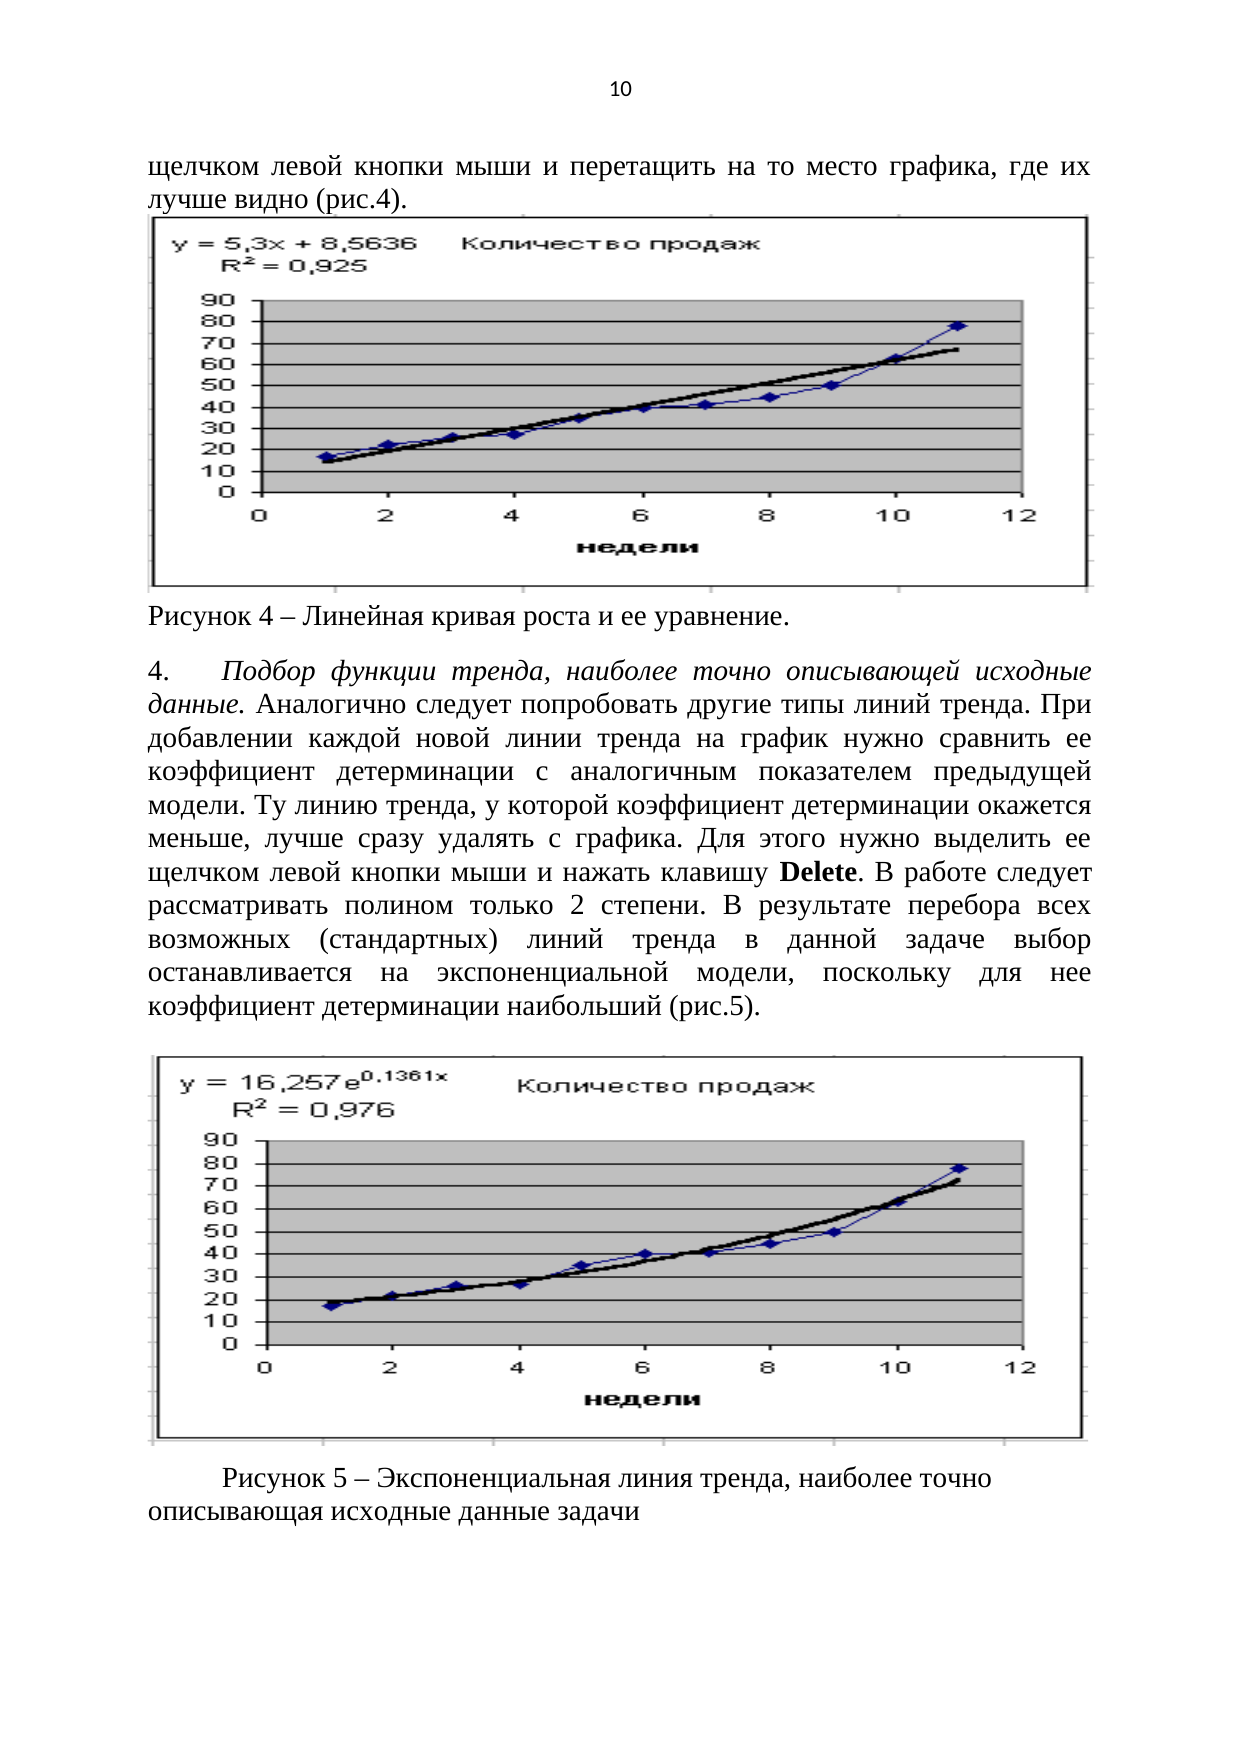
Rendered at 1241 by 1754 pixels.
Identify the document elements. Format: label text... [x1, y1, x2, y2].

picture [147, 1055, 1089, 1446]
list Подбор функции тренда, наиболее точно описывающей исходные данные. Аналогично следует попробовать другие типы линий тренда. При добавлении каждой новой линии тренда на график нужно сравнить ее коэффициент детерминации с аналогичным показателем предыдущей модели. Ту линию тренда, у которой коэффициент детерминации окажется меньше, лучше сразу удалять с графика. Для этого нужно выделить ее щелчком левой кнопки мыши и нажать клавишу Delete. В работе следует рассматривать полином только 2 степени. В результате перебора всех возможных (стандартных) линий тренда в данной задаче выбор останавливается на экспоненциальной модели, поскольку для нее коэффициент детерминации наибольший (рис.5). [148, 653, 1092, 1022]
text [148, 148, 1092, 214]
picture [147, 214, 1095, 593]
text Рисунок 4 – Линейная кривая роста и ее уравнение. [148, 607, 1092, 630]
text Рисунок 5 – Экспоненциальная линия тренда, наиболее точно описывающая исходные данные задачи [148, 1460, 1092, 1527]
